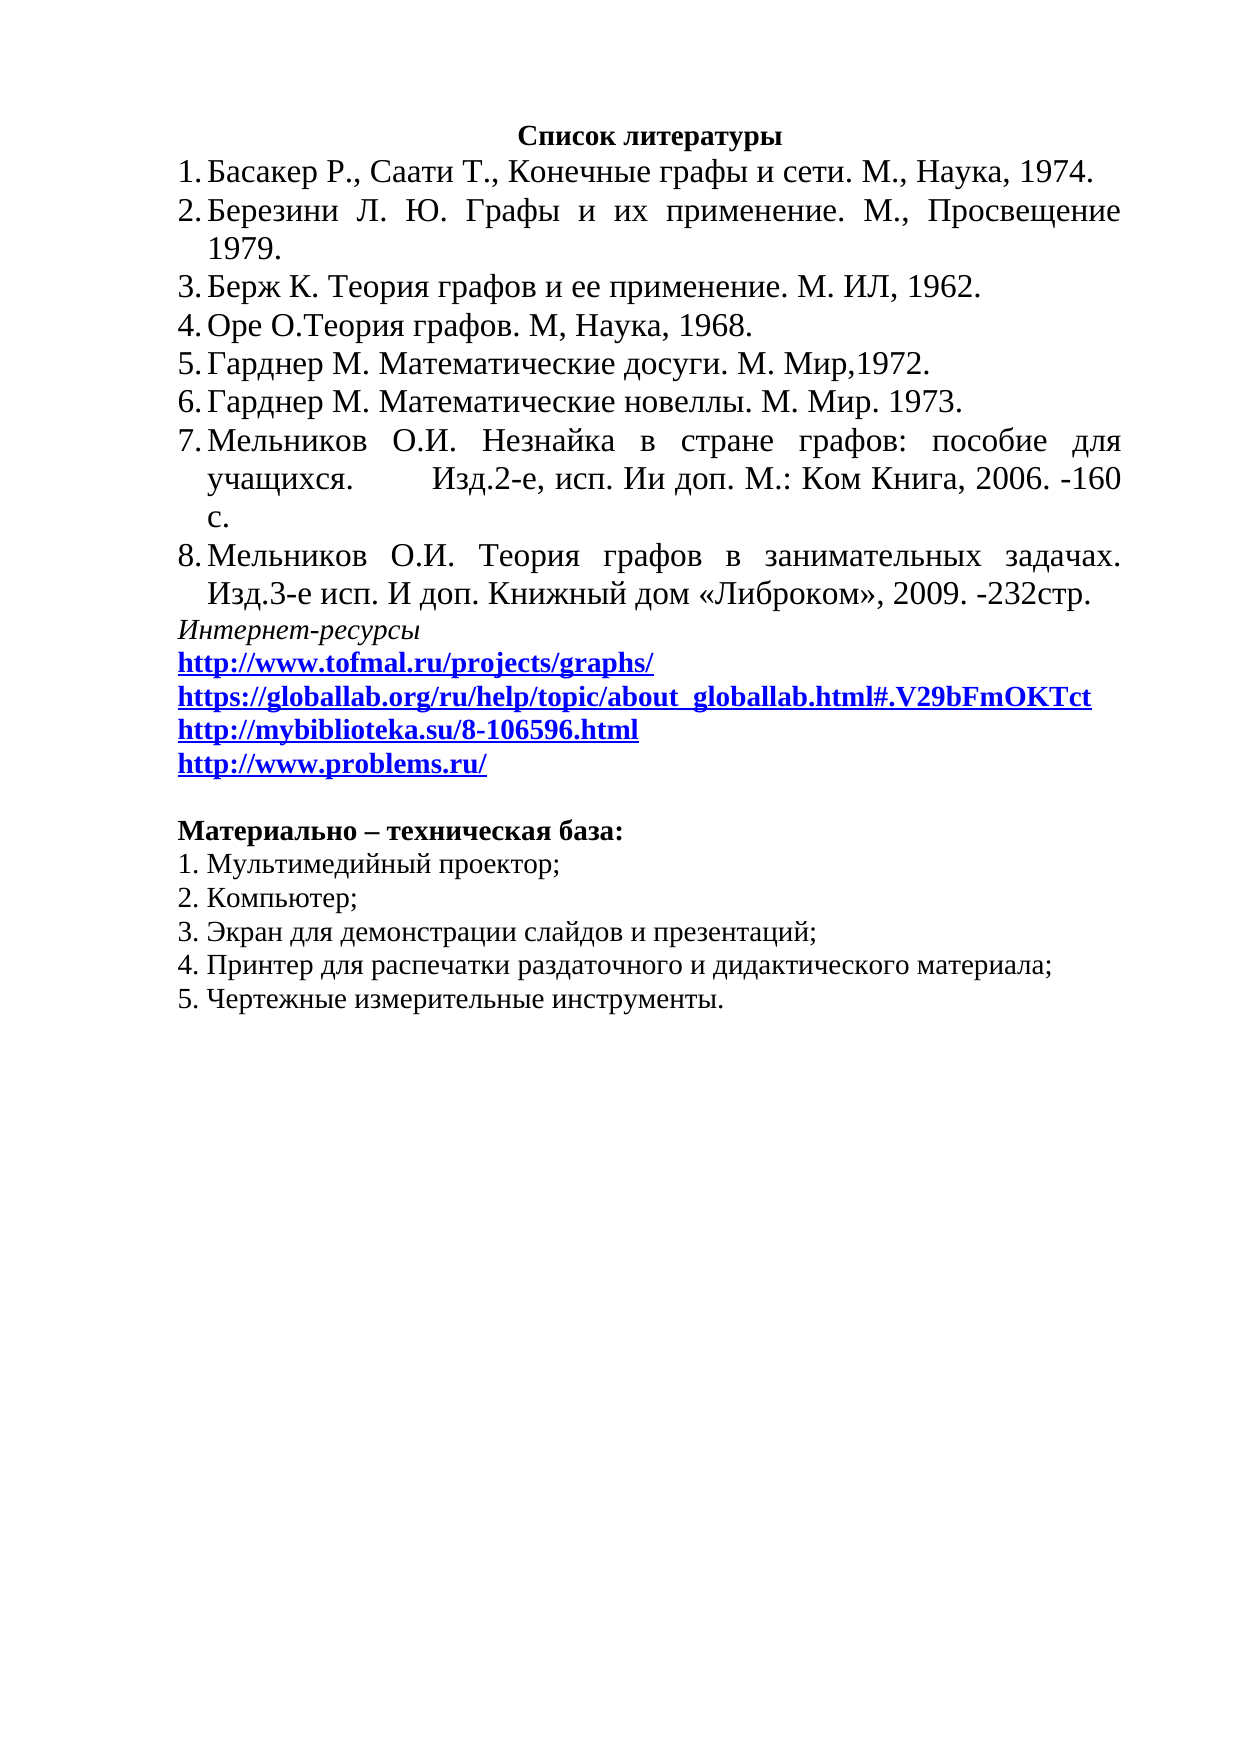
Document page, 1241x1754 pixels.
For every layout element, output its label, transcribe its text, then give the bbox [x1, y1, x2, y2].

text https://globallab.org/ru/help/topic/about_globallab.html#.V29bFmOKTct [177, 679, 1122, 712]
text http://www.tofmal.ru/projects/graphs/ [177, 645, 1122, 679]
list Мельников О.И. Незнайка в стране графов: пособие для учащихся. Изд.2-е, исп. Ии доп. М.: Ком Книга, 2006. -160 с. [177, 420, 1122, 535]
text 5. Чертежные измерительные инструменты. [177, 981, 1137, 1014]
text http://www.problems.ru/ [177, 746, 1122, 779]
list Гарднер М. Математические досуги. М. Мир,1972. [177, 343, 1122, 382]
text http://mybiblioteka.su/8-106596.html [177, 712, 1122, 746]
text 1. Мультимедийный проектор; [177, 847, 1137, 880]
text Интернет-ресурсы [177, 612, 1122, 645]
text 4. Принтер для распечатки раздаточного и дидактического материала; [177, 947, 1137, 981]
list Мельников О.И. Теория графов в занимательных задачах. Изд.3-е исп. И доп. Книжный дом «Либроком», 2009. -232стр. [177, 535, 1122, 612]
list Басакер Р., Саати Т., Конечные графы и сети. М., Наука, 1974. [177, 152, 1122, 190]
list Гарднер М. Математические новеллы. М. Мир. 1973. [177, 382, 1122, 420]
list Березини Л. Ю. Графы и их применение. М., Просвещение 1979. [177, 190, 1122, 267]
text Материально – техническая база: [177, 813, 1137, 847]
text 2. Компьютер; [177, 880, 1137, 914]
list Берж К. Теория графов и ее применение. М. ИЛ, 1962. [177, 267, 1122, 305]
text 3. Экран для демонстрации слайдов и презентаций; [177, 914, 1137, 947]
text Список литературы [177, 118, 1122, 152]
list Оре О.Теория графов. М, Наука, 1968. [177, 305, 1122, 343]
